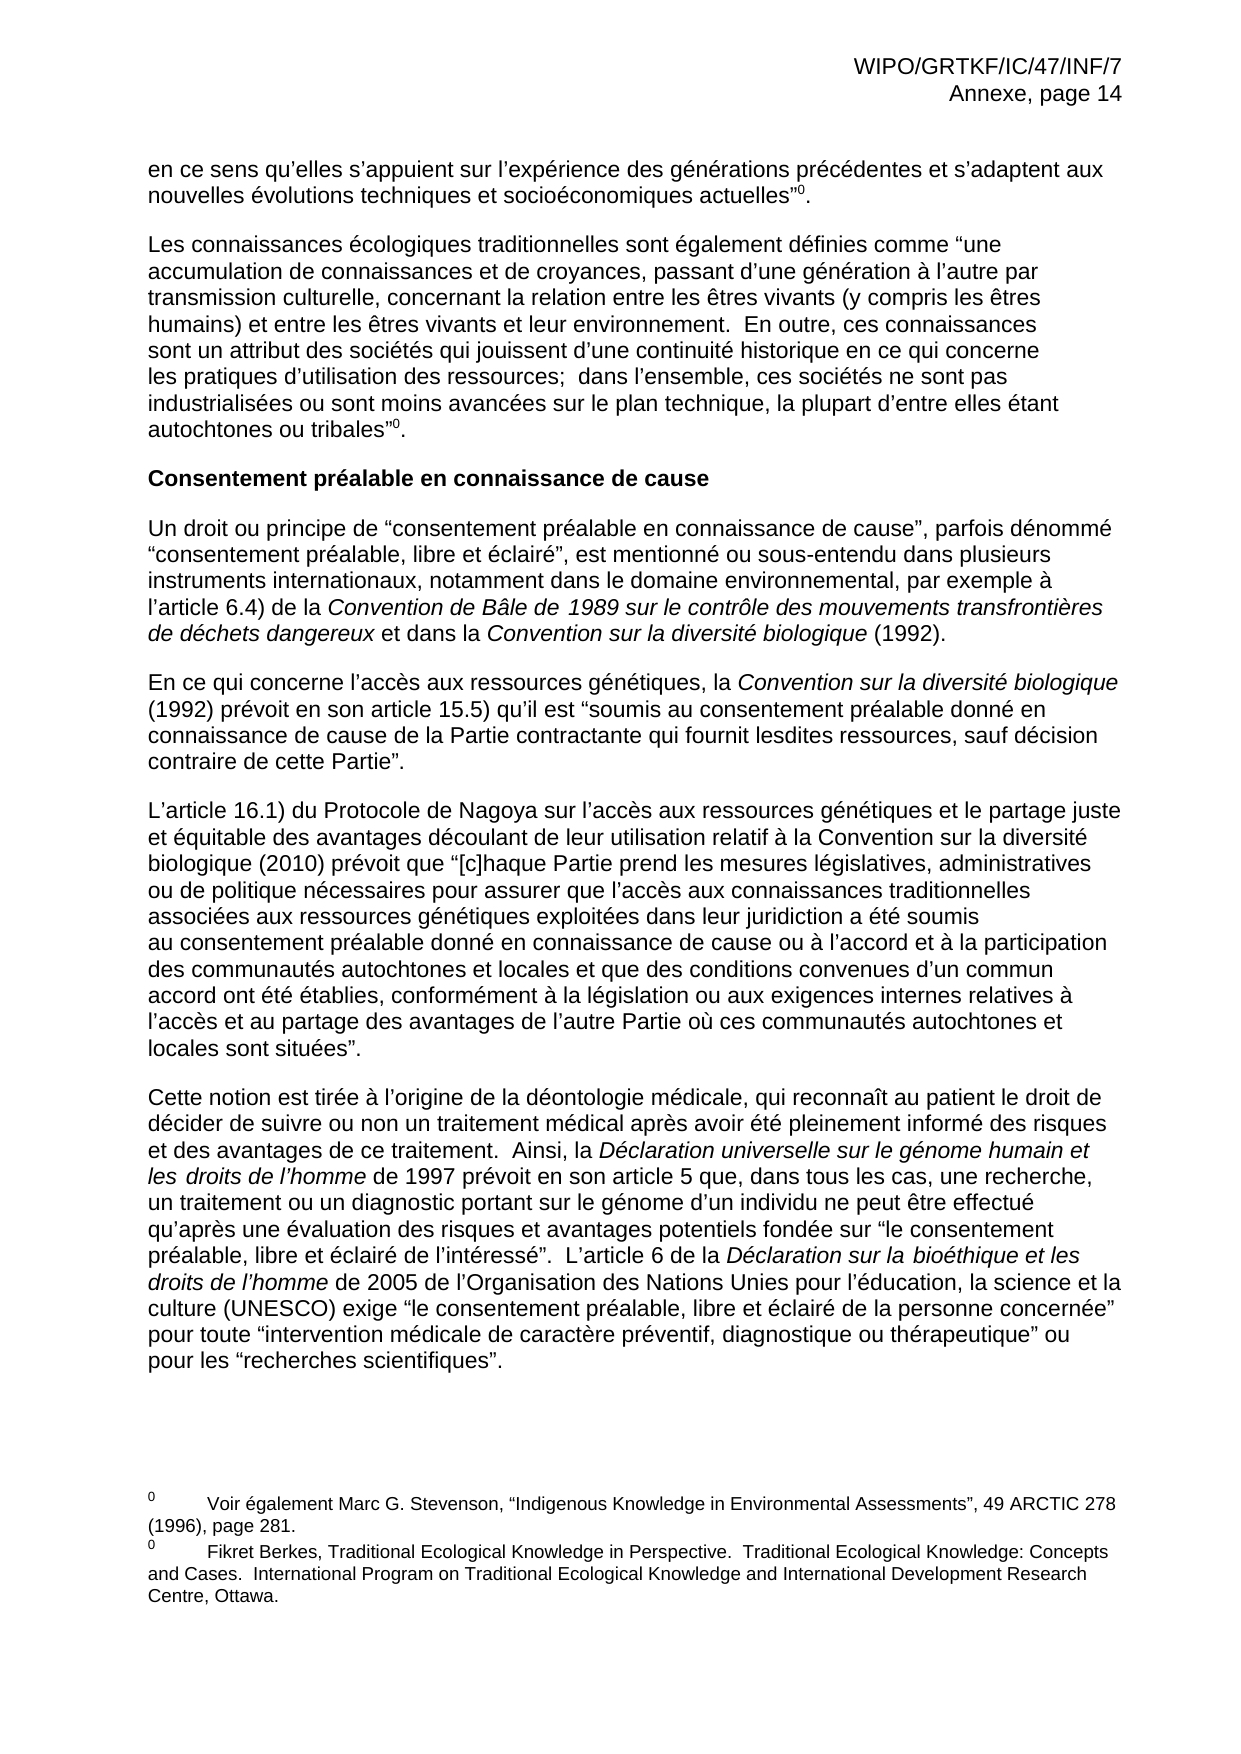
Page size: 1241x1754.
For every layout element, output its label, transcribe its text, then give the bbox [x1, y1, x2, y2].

text Les connaissances écologiques traditionnelles sont également définies comme “une accumulation de connaissances et de croyances, passant d’une génération à l’autre par transmission culturelle, concernant la relation entre les êtres vivants (y compris les êtres humains) et entre les êtres vivants et leur environnement. En outre, ces connaissances sont un attribut des sociétés qui jouissent d’une continuité historique en ce qui concerne les pratiques d’utilisation des ressources; dans l’ensemble, ces sociétés ne sont pas industrialisées ou sont moins avancées sur le plan technique, la plupart d’entre elles étant autochtones ou tribales”. [148, 231, 1122, 442]
text Un droit ou principe de “consentement préalable en connaissance de cause”, parfois dénommé “consentement préalable, libre et éclairé”, est mentionné ou sous-entendu dans plusieurs instruments internationaux, notamment dans le domaine environnemental, par exemple à l’article 6.4) de la Convention de Bâle de 1989 sur le contrôle des mouvements transfrontières de déchets dangereux et dans la Convention sur la diversité biologique (1992). [148, 514, 1122, 646]
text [148, 156, 1122, 208]
text En ce qui concerne l’accès aux ressources génétiques, la Convention sur la diversité biologique (1992) prévoit en son article 15.5) qu’il est “soumis au consentement préalable donné en connaissance de cause de la Partie contractante qui fournit lesdites ressources, sauf décision contraire de cette Partie”. [148, 669, 1122, 774]
text L’article 16.1) du Protocole de Nagoya sur l’accès aux ressources génétiques et le partage juste et équitable des avantages découlant de leur utilisation relatif à la Convention sur la diversité biologique (2010) prévoit que “[c]haque Partie prend les mesures législatives, administratives ou de politique nécessaires pour assurer que l’accès aux connaissances traditionnelles associées aux ressources génétiques exploitées dans leur juridiction a été soumis au consentement préalable donné en connaissance de cause ou à l’accord et à la participation des communautés autochtones et locales et que des conditions convenues d’un commun accord ont été établies, conformément à la législation ou aux exigences internes relatives à l’accès et au partage des avantages de l’autre Partie où ces communautés autochtones et locales sont situées”. [148, 797, 1122, 1061]
subtitle Consentement préalable en connaissance de cause [148, 465, 1122, 492]
text Cette notion est tirée à l’origine de la déontologie médicale, qui reconnaît au patient le droit de décider de suivre ou non un traitement médical après avoir été pleinement informé des risques et des avantages de ce traitement. Ainsi, la Déclaration universelle sur le génome humain et les droits de l’homme de 1997 prévoit en son article 5 que, dans tous les cas, une recherche, un traitement ou un diagnostic portant sur le génome d’un individu ne peut être effectué qu’après une évaluation des risques et avantages potentiels fondée sur “le consentement préalable, libre et éclairé de l’intéressé”. L’article 6 de la Déclaration sur la bioéthique et les droits de l’homme de 2005 de l’Organisation des Nations Unies pour l’éducation, la science et la culture (UNESCO) exige “le consentement préalable, libre et éclairé de la personne concernée” pour toute “intervention médicale de caractère préventif, diagnostique ou thérapeutique” ou pour les “recherches scientifiques”. [148, 1084, 1122, 1374]
